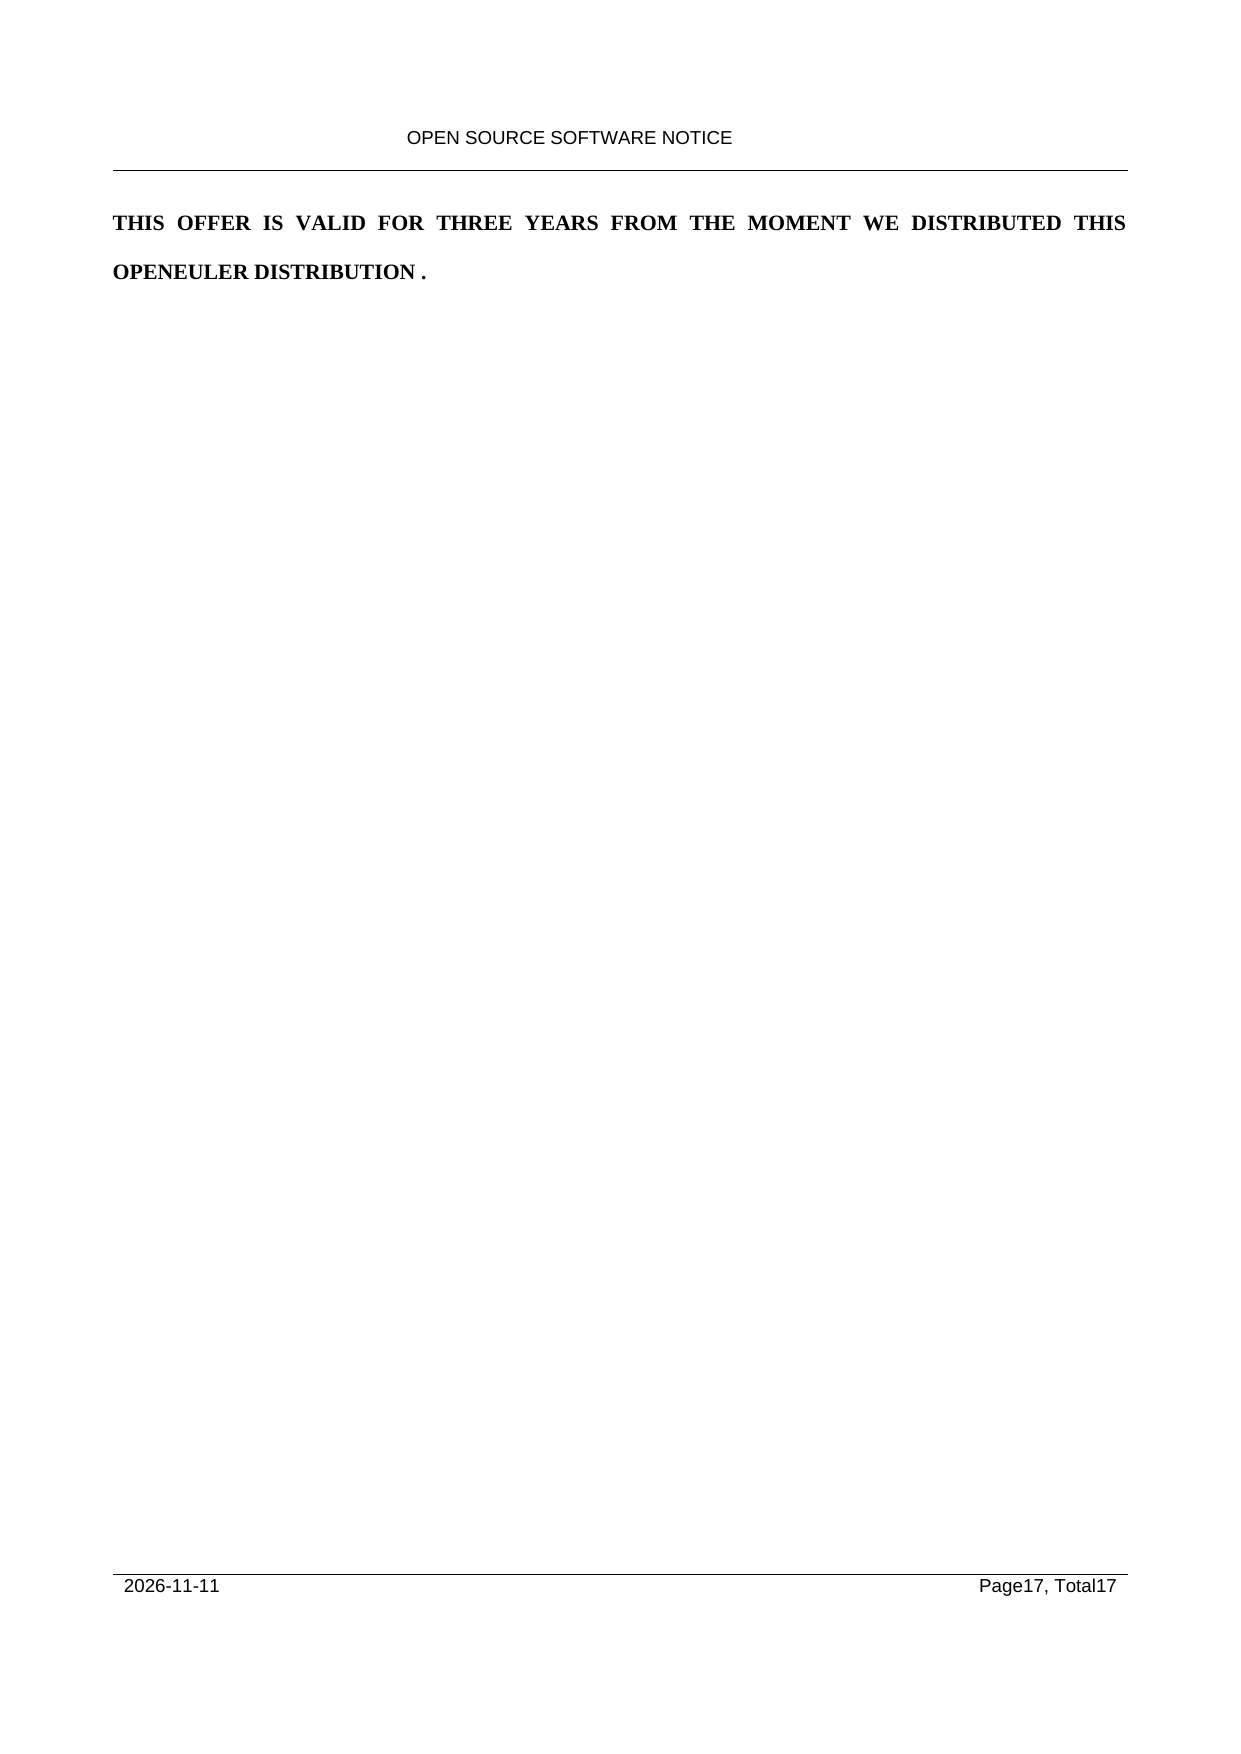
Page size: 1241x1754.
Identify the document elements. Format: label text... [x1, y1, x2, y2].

text THIS OFFER IS VALID FOR THREE YEARS FROM THE MOMENT WE DISTRIBUTED THIS OPENEULER DISTRIBUTION . [112, 206, 1128, 288]
